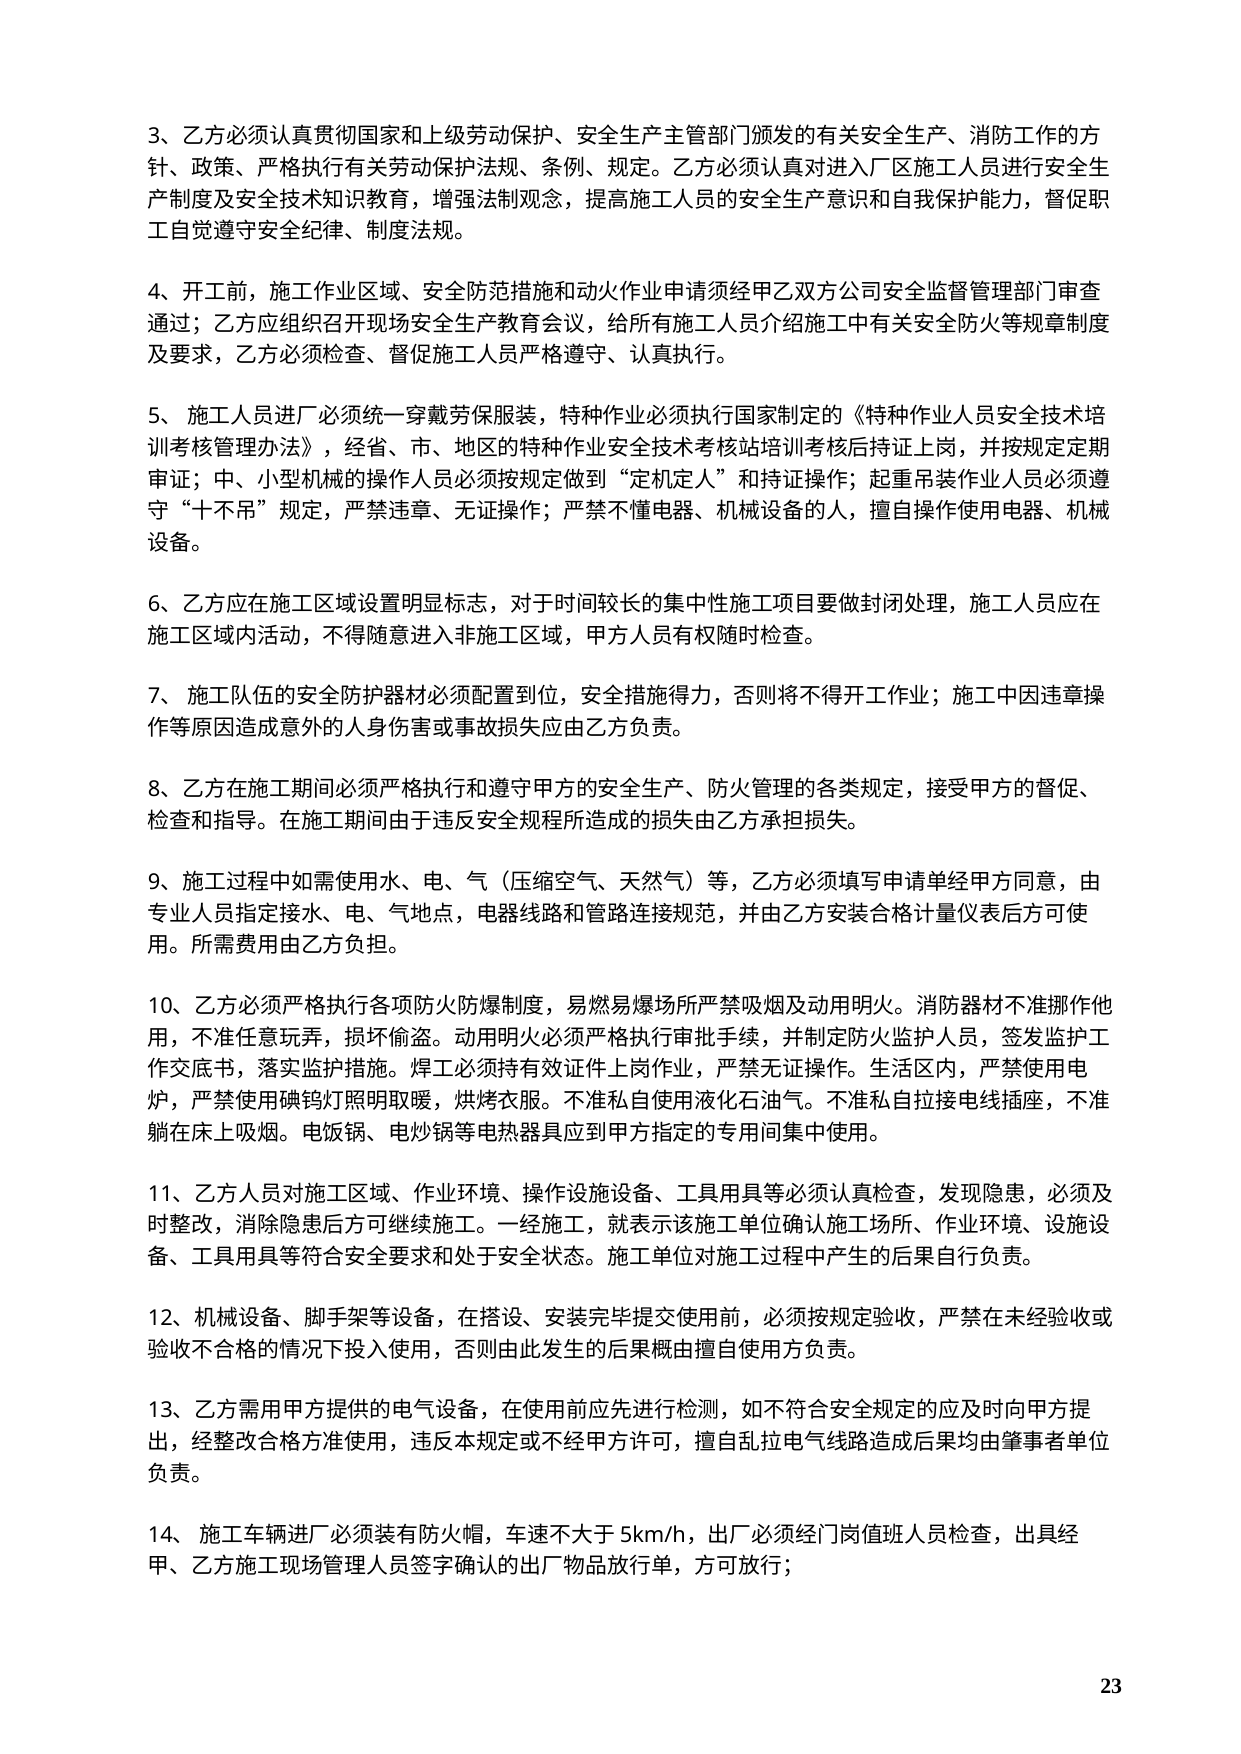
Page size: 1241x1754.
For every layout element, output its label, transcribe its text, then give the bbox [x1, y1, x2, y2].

text 3、乙方必须认真贯彻国家和上级劳动保护、安全生产主管部门颁发的有关安全生产、消防工作的方针、政策、严格执行有关劳动保护法规、条例、规定。乙方必须认真对进入厂区施工人员进行安全生产制度及安全技术知识教育，增强法制观念，提高施工人员的安全生产意识和自我保护能力，督促职工自觉遵守安全纪律、制度法规。 [148, 118, 1122, 245]
text 14、 施工车辆进厂必须装有防火帽，车速不大于5km/h，出厂必须经门岗值班人员检查，出具经甲、乙方施工现场管理人员签字确认的出厂物品放行单，方可放行； [148, 1517, 1122, 1580]
text 10、乙方必须严格执行各项防火防爆制度，易燃易爆场所严禁吸烟及动用明火。消防器材不准挪作他用，不准任意玩弄，损坏偷盗。动用明火必须严格执行审批手续，并制定防火监护人员，签发监护工作交底书，落实监护措施。焊工必须持有效证件上岗作业，严禁无证操作。生活区内，严禁使用电炉，严禁使用碘钨灯照明取暖，烘烤衣服。不准私自使用液化石油气。不准私自拉接电线插座，不准躺在床上吸烟。电饭锅、电炒锅等电热器具应到甲方指定的专用间集中使用。 [148, 988, 1122, 1146]
text 7、 施工队伍的安全防护器材必须配置到位，安全措施得力，否则将不得开工作业；施工中因违章操作等原因造成意外的人身伤害或事故损失应由乙方负责。 [148, 678, 1122, 742]
text 12、机械设备、脚手架等设备，在搭设、安装完毕提交使用前，必须按规定验收，严禁在未经验收或验收不合格的情况下投入使用，否则由此发生的后果概由擅自使用方负责。 [148, 1300, 1122, 1363]
text 5、 施工人员进厂必须统一穿戴劳保服装，特种作业必须执行国家制定的《特种作业人员安全技术培训考核管理办法》，经省、市、地区的特种作业安全技术考核站培训考核后持证上岗，并按规定定期审证；中、小型机械的操作人员必须按规定做到“定机定人”和持证操作；起重吊装作业人员必须遵守“十不吊”规定，严禁违章、无证操作；严禁不懂电器、机械设备的人，擅自操作使用电器、机械设备。 [148, 398, 1122, 557]
text 8、乙方在施工期间必须严格执行和遵守甲方的安全生产、防火管理的各类规定，接受甲方的督促、检查和指导。在施工期间由于违反安全规程所造成的损失由乙方承担损失。 [148, 771, 1122, 834]
text 9、施工过程中如需使用水、电、气（压缩空气、天然气）等，乙方必须填写申请单经甲方同意，由专业人员指定接水、电、气地点，电器线路和管路连接规范，并由乙方安装合格计量仪表后方可使用。所需费用由乙方负担。 [148, 864, 1122, 959]
text 4、开工前，施工作业区域、安全防范措施和动火作业申请须经甲乙双方公司安全监督管理部门审查通过；乙方应组织召开现场安全生产教育会议，给所有施工人员介绍施工中有关安全防火等规章制度及要求，乙方必须检查、督促施工人员严格遵守、认真执行。 [148, 274, 1122, 369]
text 11、乙方人员对施工区域、作业环境、操作设施设备、工具用具等必须认真检查，发现隐患，必须及时整改，消除隐患后方可继续施工。一经施工，就表示该施工单位确认施工场所、作业环境、设施设备、工具用具等符合安全要求和处于安全状态。施工单位对施工过程中产生的后果自行负责。 [148, 1176, 1122, 1271]
text 6、乙方应在施工区域设置明显标志，对于时间较长的集中性施工项目要做封闭处理，施工人员应在施工区域内活动，不得随意进入非施工区域，甲方人员有权随时检查。 [148, 586, 1122, 649]
text 13、乙方需用甲方提供的电气设备，在使用前应先进行检测，如不符合安全规定的应及时向甲方提出，经整改合格方准使用，违反本规定或不经甲方许可，擅自乱拉电气线路造成后果均由肇事者单位负责。 [148, 1392, 1122, 1488]
